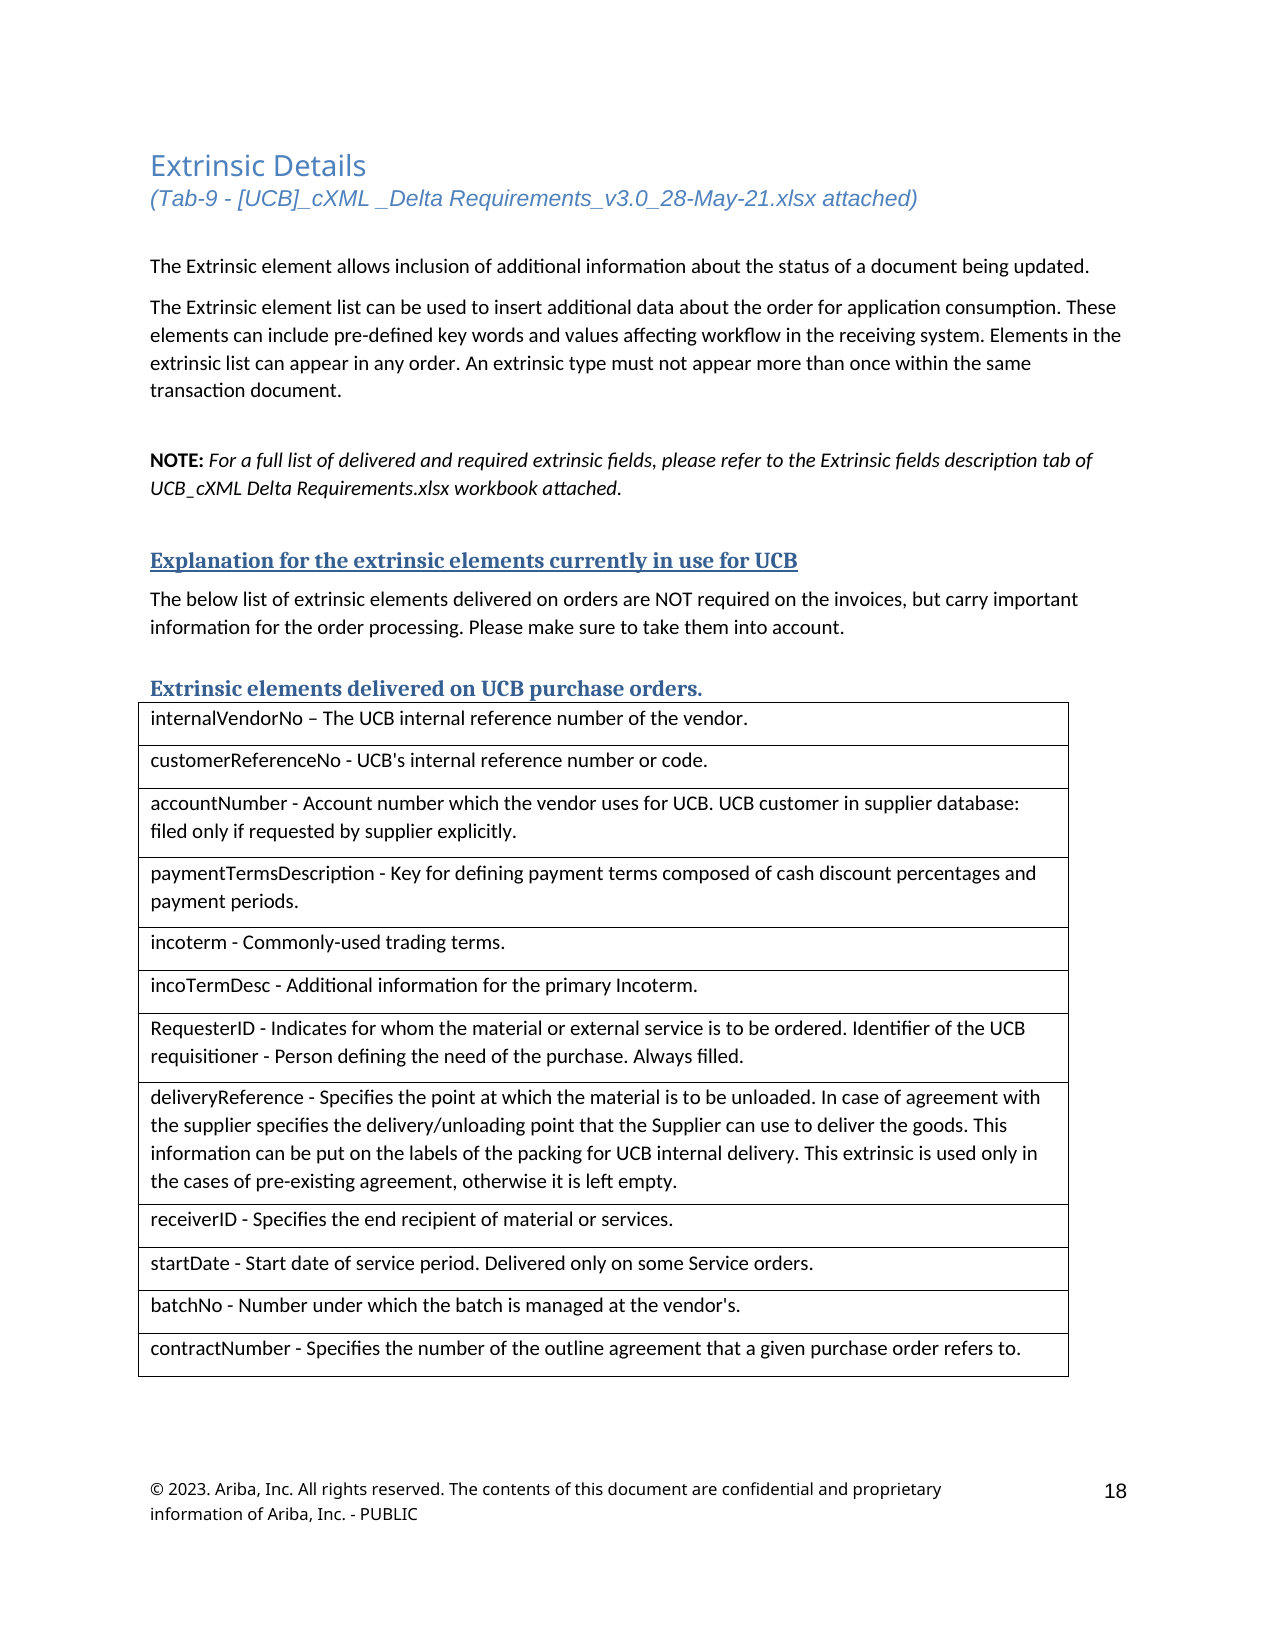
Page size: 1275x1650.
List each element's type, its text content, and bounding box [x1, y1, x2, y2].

text The Extrinsic element allows inclusion of additional information about the status of a document being updated. [150, 253, 1125, 279]
table_cell contractNumber - Specifies the number of the outline agreement that a given purchase order refers to. [139, 1334, 1068, 1376]
table_cell accountNumber - Account number which the vendor uses for UCB. UCB customer in supplier database: filed only if requested by supplier explicitly. [139, 789, 1068, 857]
text NOTE: For a full list of delivered and required extrinsic fields, please refer to the Extrinsic fields description tab of UCB_cXML Delta Requirements.xlsx workbook attached. [150, 447, 1125, 501]
text The Extrinsic element list can be used to insert additional data about the order for application consumption. These elements can include pre-defined key words and values affecting workflow in the receiving system. Elements in the extrinsic list can appear in any order. An extrinsic type must not appear more than once within the same transaction document. [150, 294, 1125, 432]
table_cell incoTermDesc - Additional information for the primary Incoterm. [139, 971, 1068, 1013]
table_cell RequesterID - Indicates for whom the material or external service is to be ordered. Identifier of the UCB requisitioner - Person defining the need of the purchase. Always filled. [139, 1014, 1068, 1082]
table_cell startDate - Start date of service period. Delivered only on some Service orders. [139, 1248, 1068, 1290]
text The below list of extrinsic elements delivered on orders are NOT required on the invoices, but carry important information for the order processing. Please make sure to take them into account. [150, 587, 1125, 669]
table_cell deliveryReference - Specifies the point at which the material is to be unloaded. In case of agreement with the supplier specifies the delivery/unloading point that the Supplier can use to deliver the goods. This information can be put on the labels of the packing for UCB internal delivery. This extrinsic is used only in the cases of pre-existing agreement, otherwise it is left empty. [139, 1083, 1068, 1204]
subtitle Extrinsic elements delivered on UCB purchase orders. [108, 676, 1169, 702]
table_cell customerReferenceNo - UCB's internal reference number or code. [139, 746, 1068, 788]
table_cell batchNo - Number under which the batch is managed at the vendor's. [139, 1291, 1068, 1333]
subtitle Extrinsic Details (Tab-9 - [UCB]_cXML _Delta Requirements_v3.0_28-May-21.xlsx attached) [150, 145, 1169, 211]
table_cell receiverID - Specifies the end recipient of material or services. [139, 1205, 1068, 1247]
subtitle Explanation for the extrinsic elements currently in use for UCB [108, 548, 1169, 574]
table_cell paymentTermsDescription - Key for defining payment terms composed of cash discount percentages and payment periods. [139, 858, 1068, 927]
table_cell incoterm - Commonly-used trading terms. [139, 928, 1068, 970]
table_header internalVendorNo – The UCB internal reference number of the vendor. [139, 703, 1068, 745]
